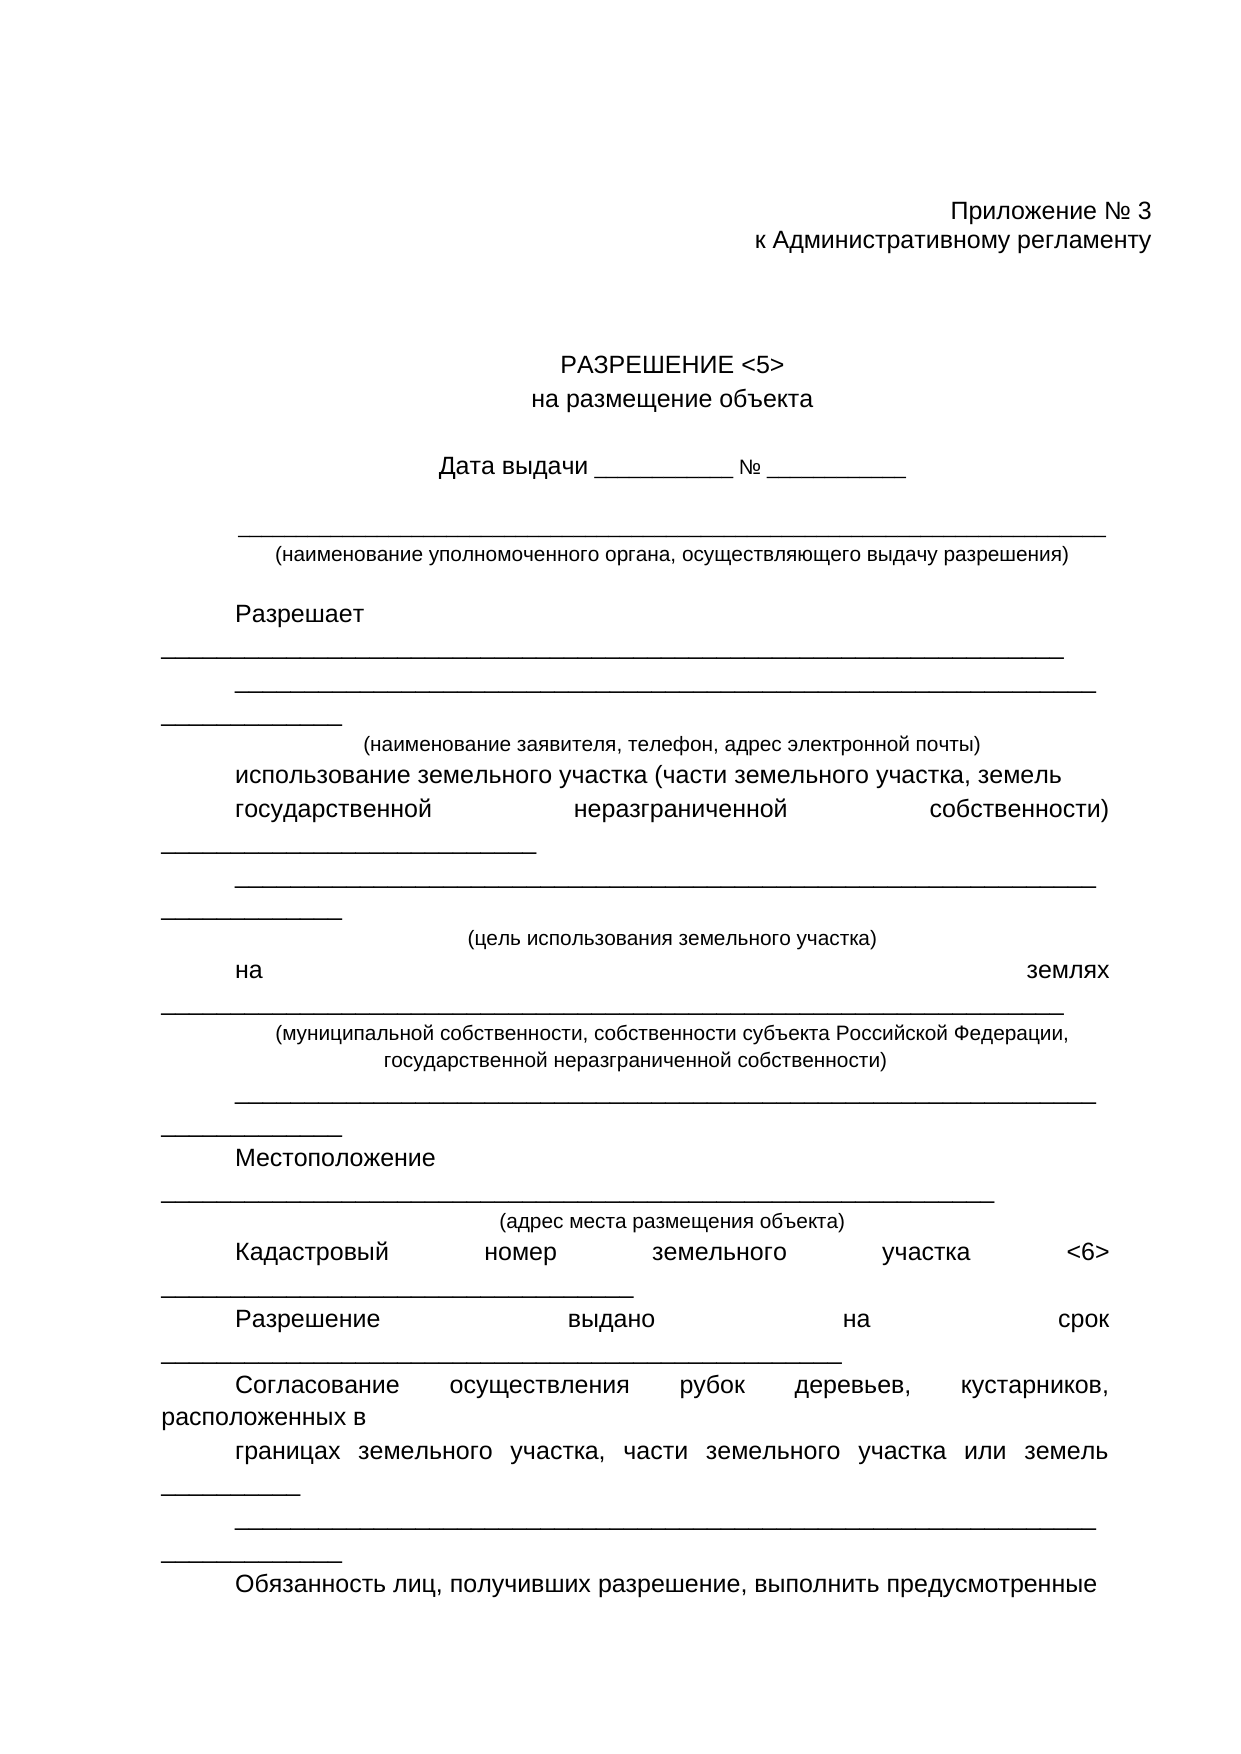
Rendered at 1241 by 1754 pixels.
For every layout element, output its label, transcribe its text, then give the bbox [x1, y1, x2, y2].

text Местоположение ____________________________________________________________ [161, 1143, 1109, 1204]
text ___________________________________________________________________________ [161, 665, 1109, 726]
text использование земельного участка (части земельного участка, земель [161, 760, 1109, 789]
text Разрешает _________________________________________________________________ [161, 599, 1109, 660]
text ___________________________________________________________________________ [161, 514, 1109, 538]
text (адрес места размещения объекта) [161, 1209, 1109, 1233]
text на землях _________________________________________________________________ [161, 955, 1109, 1016]
text Кадастровый номер земельного участка <6> __________________________________ [161, 1237, 1109, 1298]
text ___________________________________________________________________________ [161, 1076, 1109, 1137]
text ___________________________________________________________________________ [161, 860, 1109, 921]
text (муниципальной собственности, собственности субъекта Российской Федерации, государственной неразграниченной собственности) [161, 1021, 1109, 1072]
text Приложение № 3 [118, 196, 1152, 224]
text Разрешение выдано на срок _________________________________________________ [161, 1303, 1109, 1365]
text государственной неразграниченной собственности) ___________________________ [161, 794, 1109, 855]
text Согласование осуществления рубок деревьев, кустарников, расположенных в [161, 1370, 1109, 1431]
text Дата выдачи ____________ № ____________ [161, 451, 1109, 480]
text границах земельного участка, части земельного участка или земель __________ [161, 1436, 1109, 1497]
text на размещение объекта [161, 384, 1109, 412]
text ___________________________________________________________________________ [161, 1502, 1109, 1563]
text (наименование заявителя, телефон, адрес электронной почты) [161, 731, 1109, 755]
text Обязанность лиц, получивших разрешение, выполнить предусмотренные [161, 1568, 1109, 1597]
text к Административному регламенту [118, 224, 1152, 253]
text (наименование уполномоченного органа, осуществляющего выдачу разрешения) [161, 542, 1109, 566]
text РАЗРЕШЕНИЕ <5> [161, 350, 1109, 378]
text (цель использования земельного участка) [161, 926, 1109, 950]
